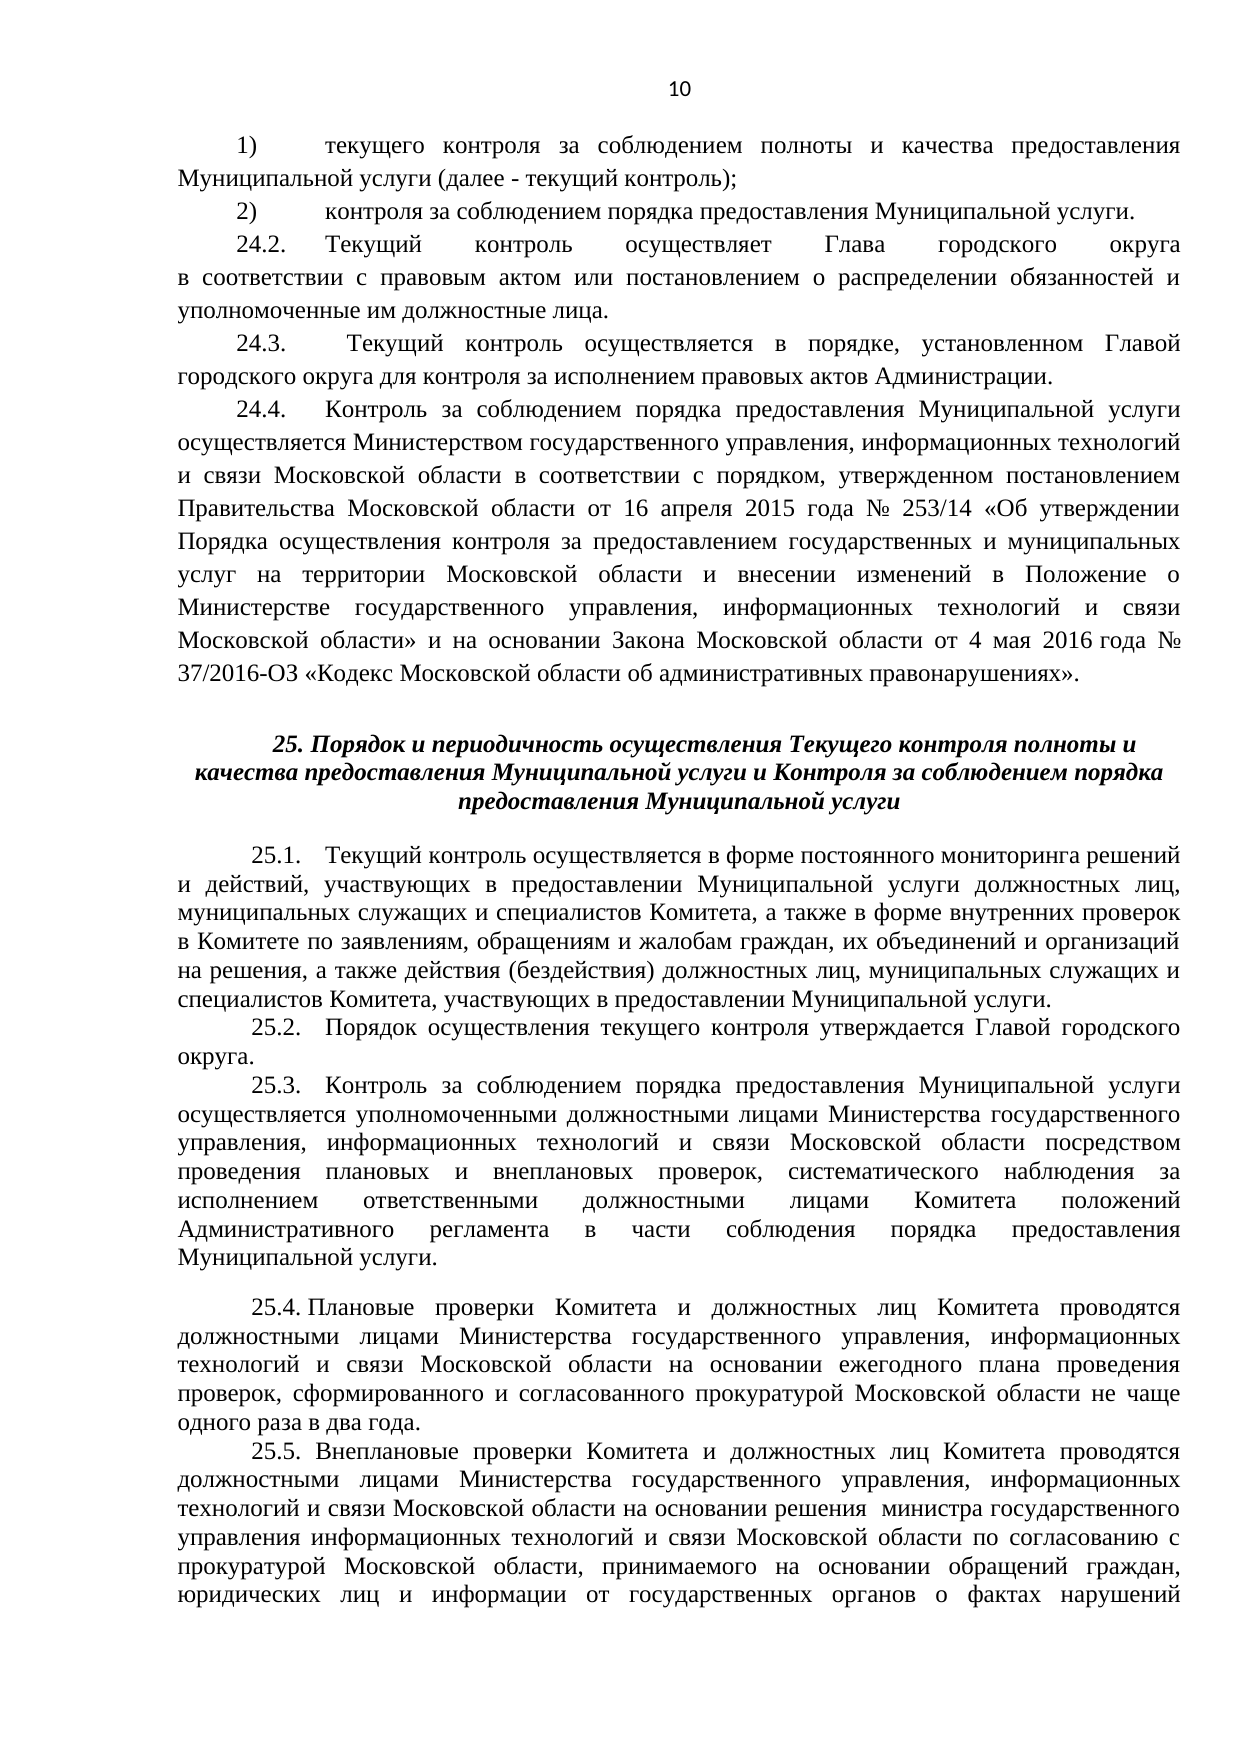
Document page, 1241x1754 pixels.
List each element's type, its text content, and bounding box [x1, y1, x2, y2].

text Порядок осуществления текущего контроля утверждается Главой городского округа. [177, 1012, 1181, 1070]
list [177, 1436, 1181, 1608]
text Текущий контроль осуществляется в порядке, установленном Главой городского округа для контроля за исполнением правовых актов Администрации. [177, 328, 1181, 390]
text Текущий контроль осуществляется в форме постоянного мониторинга решений и действий, участвующих в предоставлении Муниципальной услуги должностных лиц, муниципальных служащих и специалистов Комитета, а также в форме внутренних проверок в Комитете по заявлениям, обращениям и жалобам граждан, их объединений и организаций на решения, а также действия (бездействия) должностных лиц, муниципальных служащих и специалистов Комитета, участвующих в предоставлении Муниципальной услуги. [177, 840, 1181, 1012]
text Контроль за соблюдением порядка предоставления Муниципальной услуги осуществляется уполномоченными должностными лицами Министерства государственного управления, информационных технологий и связи Московской области посредством проведения плановых и внеплановых проверок, систематического наблюдения за исполнением ответственными должностными лицами Комитета положений Административного регламента в части соблюдения порядка предоставления Муниципальной услуги. [177, 1070, 1181, 1271]
text Текущий контроль осуществляет Глава городского округа в соответствии с правовым актом или постановлением о распределении обязанностей и уполномоченные им должностные лица. [177, 229, 1181, 324]
list текущего контроля за соблюдением полноты и качества предоставления Муниципальной услуги (далее - текущий контроль); [177, 130, 1181, 192]
list контроля за соблюдением порядка предоставления Муниципальной услуги. [177, 196, 1181, 225]
text Контроль за соблюдением порядка предоставления Муниципальной услуги осуществляется Министерством государственного управления, информационных технологий и связи Московской области в соответствии с порядком, утвержденном постановлением Правительства Московской области от 16 апреля 2015 года № 253/14 «Об утверждении Порядка осуществления контроля за предоставлением государственных и муниципальных услуг на территории Московской области и внесении изменений в Положение о Министерстве государственного управления, информационных технологий и связи Московской области» и на основании Закона Московской области от 4 мая 2016 года № 37/2016-ОЗ «Кодекс Московской области об административных правонарушениях». [177, 394, 1181, 687]
text Порядок и периодичность осуществления Текущего контроля полноты и качества предоставления Муниципальной услуги и Контроля за соблюдением порядка предоставления Муниципальной услуги [177, 729, 1181, 815]
list 25.4. Плановые проверки Комитета и должностных лиц Комитета проводятся должностными лицами Министерства государственного управления, информационных технологий и связи Московской области на основании ежегодного плана проведения проверок, сформированного и согласованного прокуратурой Московской области не чаще одного раза в два года. [177, 1292, 1181, 1436]
